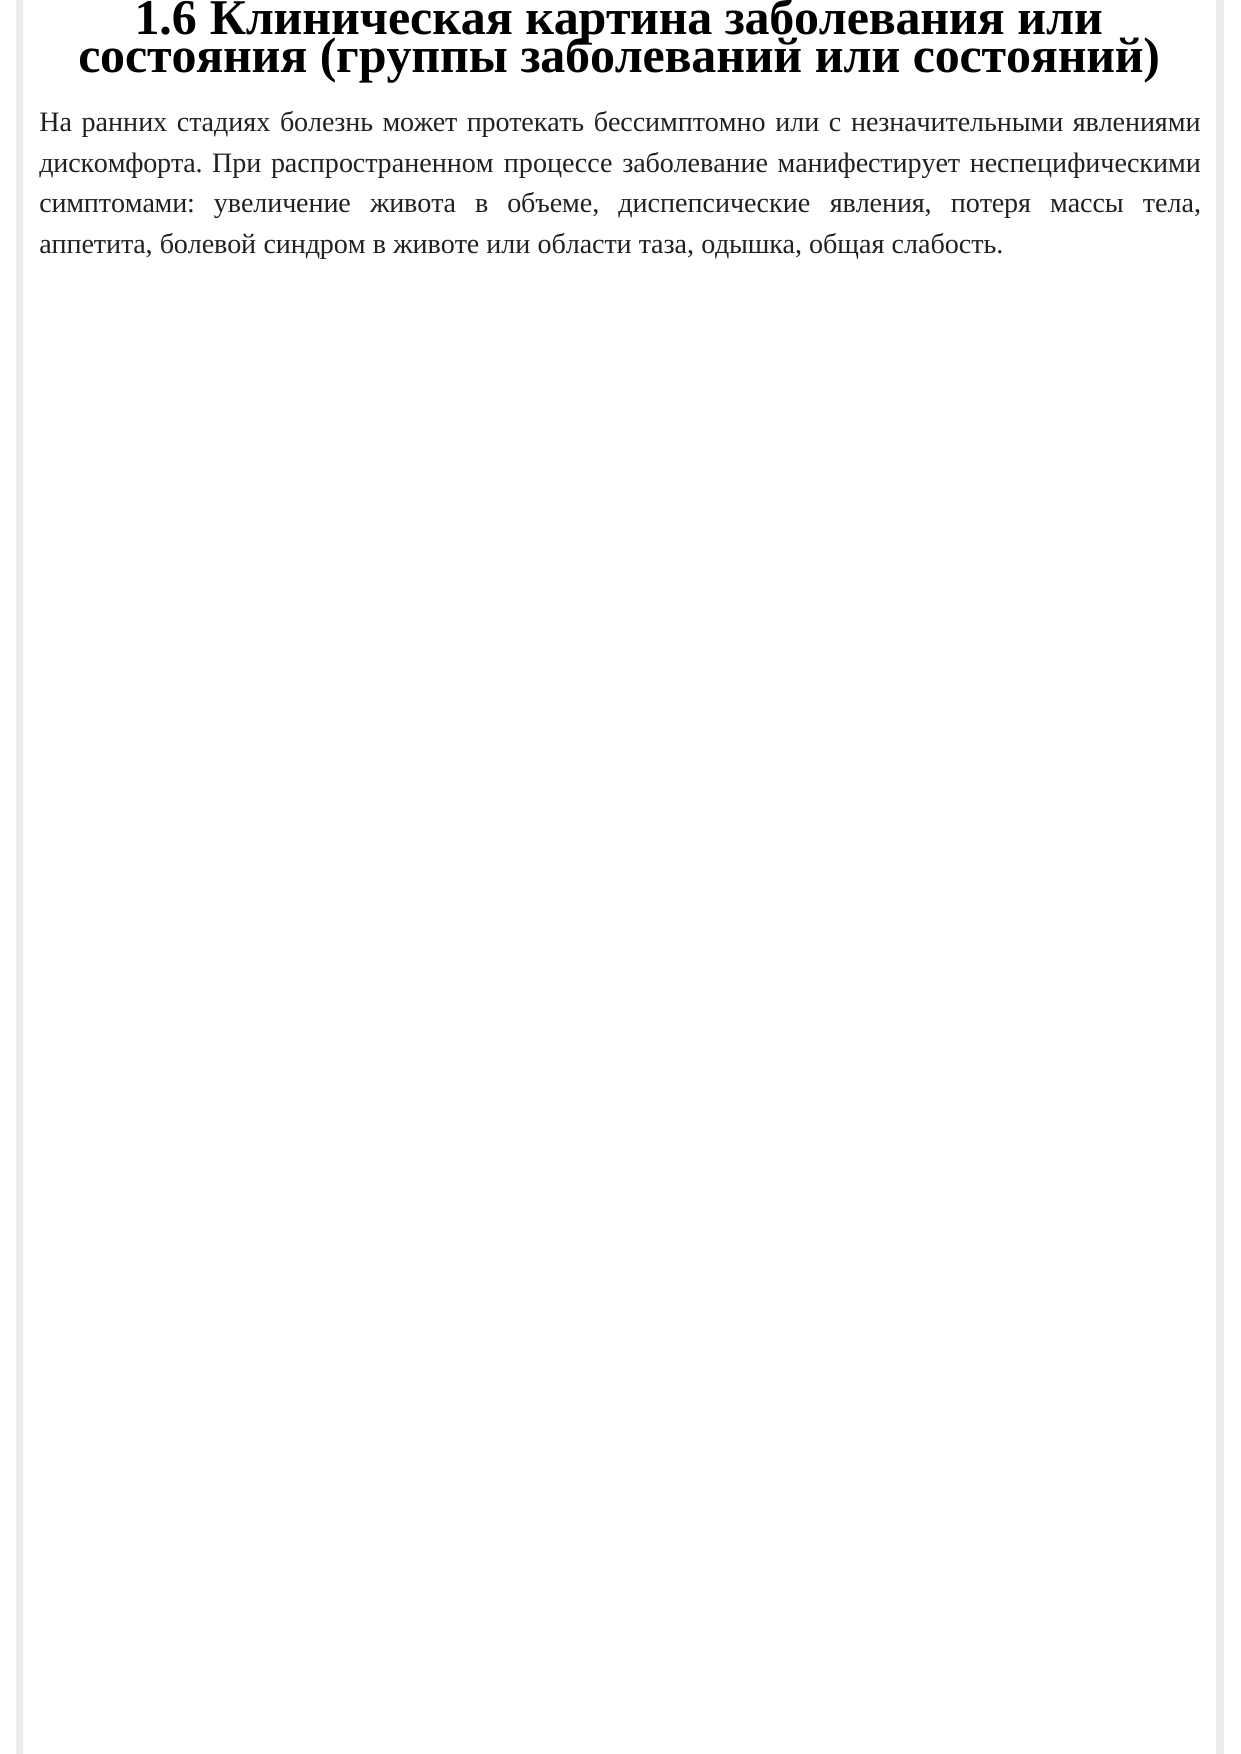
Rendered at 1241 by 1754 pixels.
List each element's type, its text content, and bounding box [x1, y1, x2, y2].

subtitle Клиническая картина заболевания или состояния (группы заболеваний или состояний) [78, 3, 1162, 83]
text На ранних стадиях болезнь может протекать бессимптомно или с незначительными явлениями дискомфорта. При распространенном процессе заболевание манифестирует неспецифическими симптомами: увеличение живота в объеме, диспепсические явления, потеря массы тела, аппетита, болевой синдром в животе или области таза, одышка, общая слабость. [39, 105, 1201, 259]
